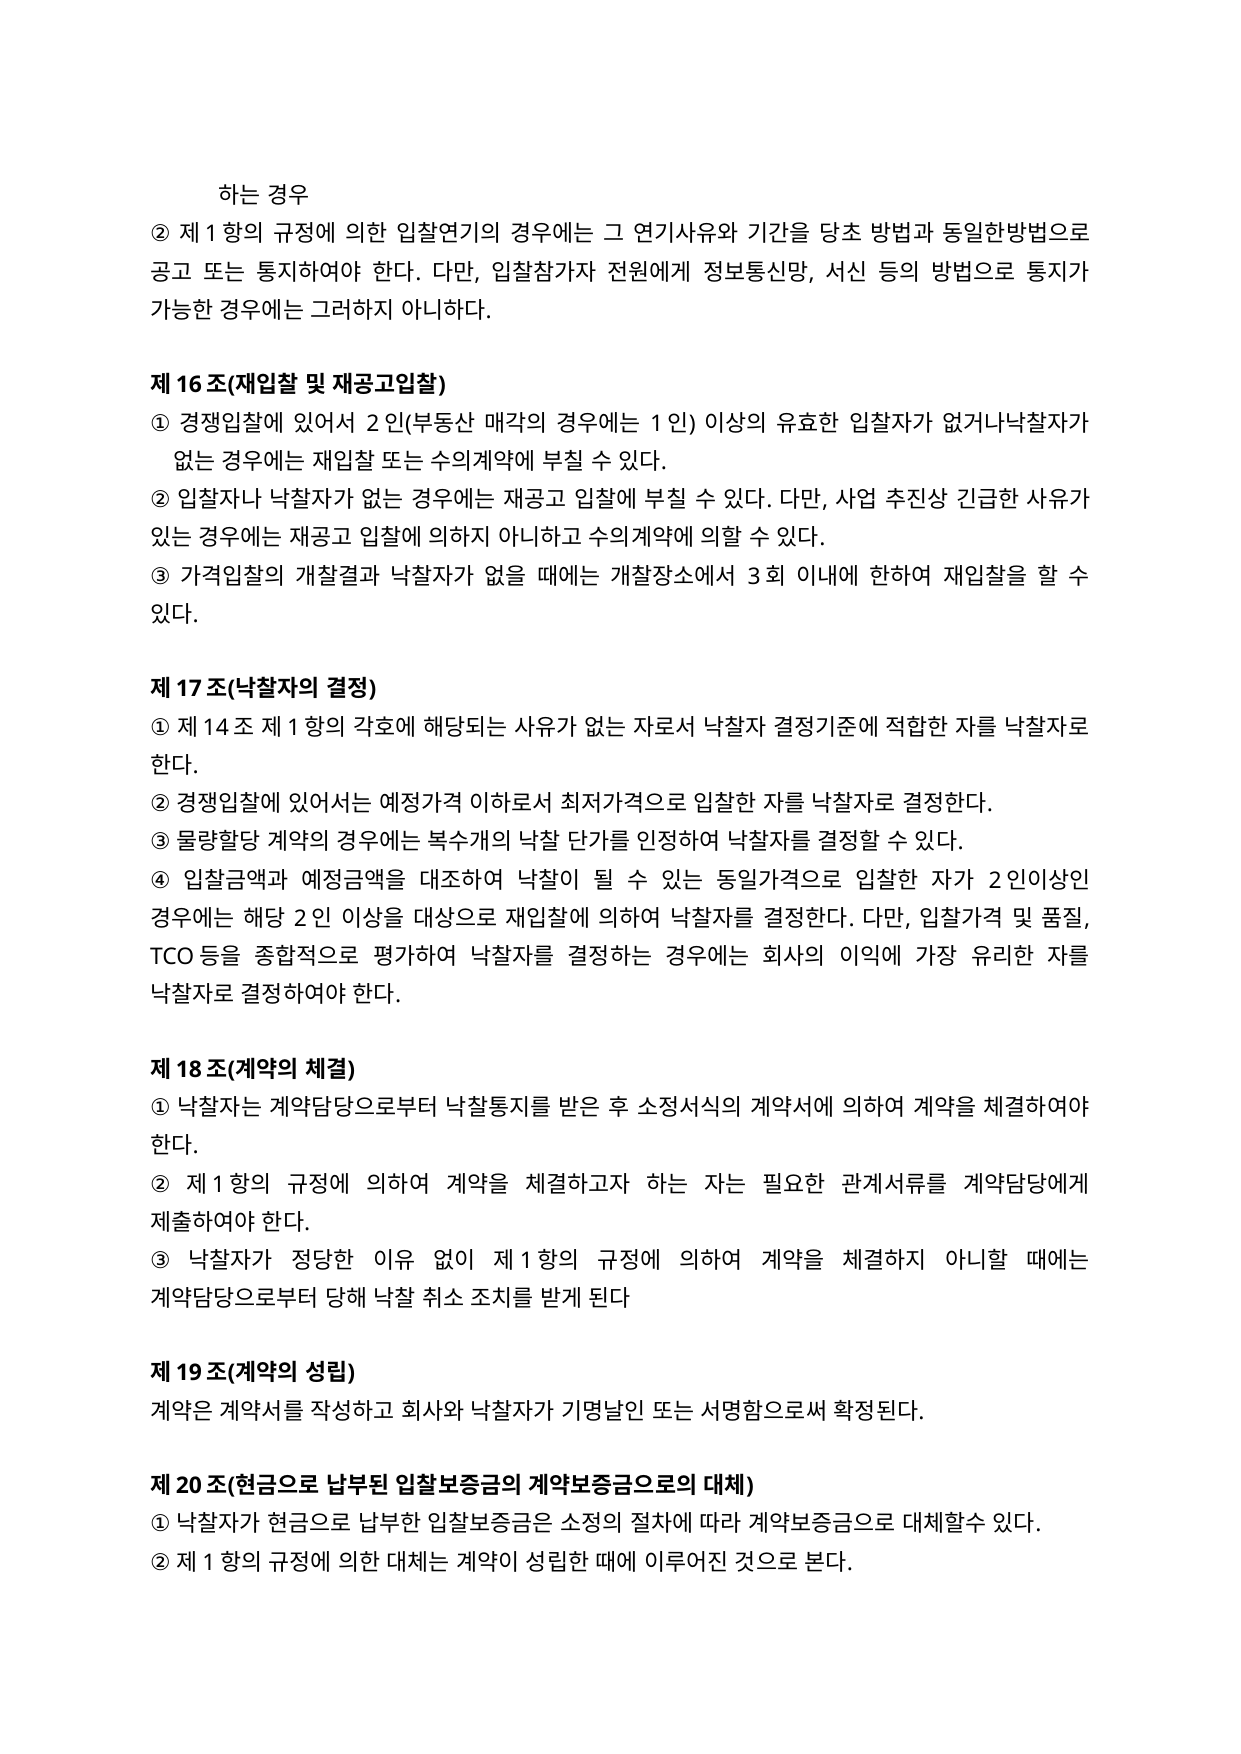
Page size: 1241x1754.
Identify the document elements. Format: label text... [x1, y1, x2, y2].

text ③ 낙찰자가 정당한 이유 없이 제1항의 규정에 의하여 계약을 체결하지 아니할 때에는 계약담당으로부터 당해 낙찰 취소 조치를 받게 된다 [150, 1242, 1090, 1313]
text 계약은 계약서를 작성하고 회사와 낙찰자가 기명날인 또는 서명함으로써 확정된다. [150, 1393, 1090, 1426]
text 하는 경우 [150, 177, 1090, 210]
text ① 제14조 제1항의 각호에 해당되는 사유가 없는 자로서 낙찰자 결정기준에 적합한 자를 낙찰자로 한다. [150, 708, 1090, 780]
text 제17조(낙찰자의 결정) [150, 670, 1090, 703]
text 제19조(계약의 성립) [150, 1354, 1090, 1388]
text ① 낙찰자는 계약담당으로부터 낙찰통지를 받은 후 소정서식의 계약서에 의하여 계약을 체결하여야 한다. [150, 1089, 1090, 1160]
text ① 낙찰자가 현금으로 납부한 입찰보증금은 소정의 절차에 따라 계약보증금으로 대체할수 있다. [150, 1505, 1090, 1538]
text ② 입찰자나 낙찰자가 없는 경우에는 재공고 입찰에 부칠 수 있다. 다만, 사업 추진상 긴급한 사유가 있는 경우에는 재공고 입찰에 의하지 아니하고 수의계약에 의할 수 있다. [150, 481, 1090, 552]
text 제16조(재입찰 및 재공고입찰) [150, 366, 1090, 399]
text ③ 물량할당 계약의 경우에는 복수개의 낙찰 단가를 인정하여 낙찰자를 결정할 수 있다. [150, 823, 1090, 857]
text ② 제1항의 규정에 의하여 계약을 체결하고자 하는 자는 필요한 관계서류를 계약담당에게 제출하여야 한다. [150, 1165, 1090, 1237]
text 제20조(현금으로 납부된 입찰보증금의 계약보증금으로의 대체) [150, 1467, 1090, 1500]
text ① 경쟁입찰에 있어서 2인(부동산 매각의 경우에는 1인) 이상의 유효한 입찰자가 없거나낙찰자가 없는 경우에는 재입찰 또는 수의계약에 부칠 수 있다. [150, 404, 1090, 476]
text ② 제1항의 규정에 의한 입찰연기의 경우에는 그 연기사유와 기간을 당초 방법과 동일한방법으로 공고 또는 통지하여야 한다. 다만, 입찰참가자 전원에게 정보통신망, 서신 등의 방법으로 통지가 가능한 경우에는 그러하지 아니하다. [150, 215, 1090, 325]
text ③ 가격입찰의 개찰결과 낙찰자가 없을 때에는 개찰장소에서 3회 이내에 한하여 재입찰을 할 수 있다. [150, 557, 1090, 629]
text 제18조(계약의 체결) [150, 1051, 1090, 1084]
text ④ 입찰금액과 예정금액을 대조하여 낙찰이 될 수 있는 동일가격으로 입찰한 자가 2인이상인 경우에는 해당 2인 이상을 대상으로 재입찰에 의하여 낙찰자를 결정한다. 다만, 입찰가격 및 품질, TCO등을 종합적으로 평가하여 낙찰자를 결정하는 경우에는 회사의 이익에 가장 유리한 자를 낙찰자로 결정하여야 한다. [150, 862, 1090, 1009]
text ② 제1항의 규정에 의한 대체는 계약이 성립한 때에 이루어진 것으로 본다. [150, 1543, 1090, 1577]
text ② 경쟁입찰에 있어서는 예정가격 이하로서 최저가격으로 입찰한 자를 낙찰자로 결정한다. [150, 785, 1090, 818]
